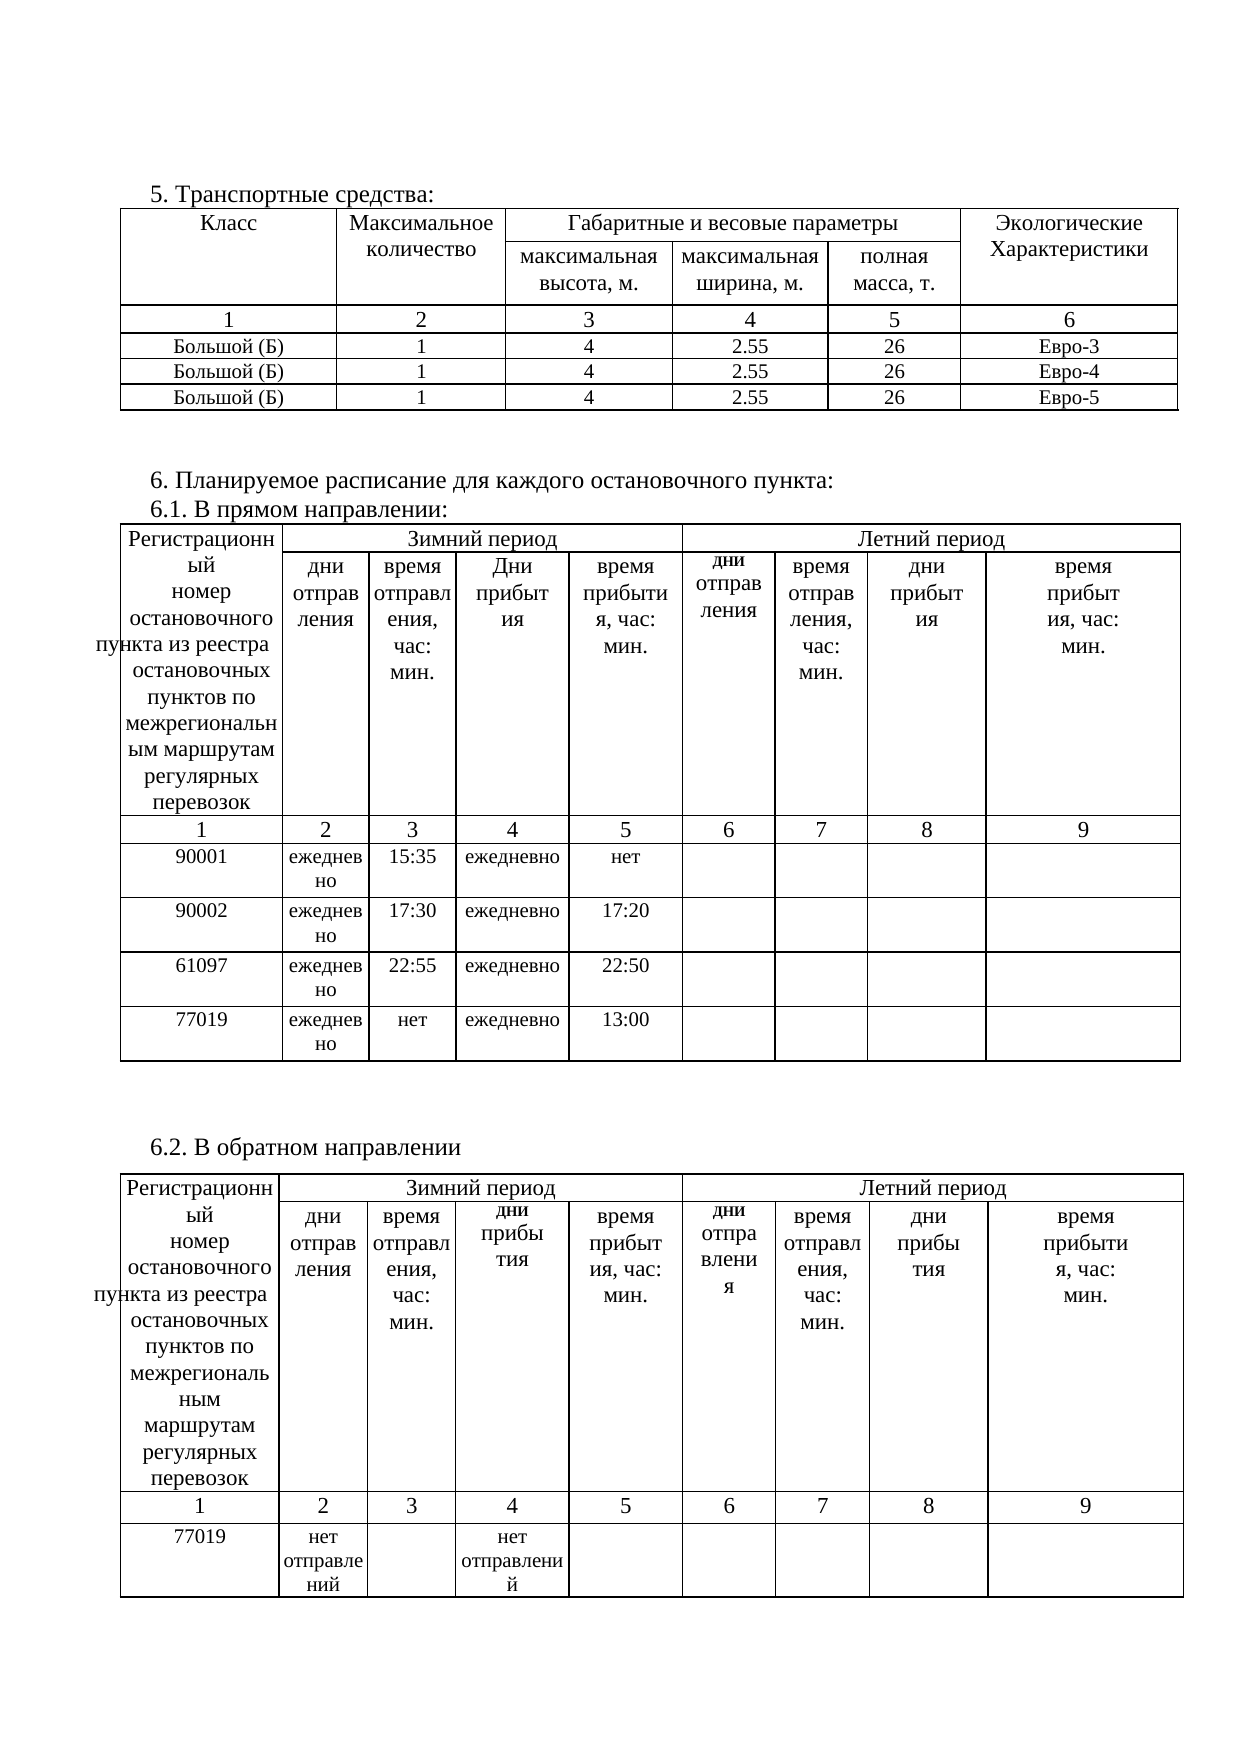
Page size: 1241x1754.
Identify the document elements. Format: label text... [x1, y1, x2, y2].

table_header Габаритные и весовые параметры [506, 209, 960, 241]
table_cell 5 [570, 1492, 682, 1522]
table_cell 15:35 [370, 844, 455, 897]
table_header Класс [121, 209, 336, 304]
table_cell нет отправлений [456, 1524, 568, 1596]
table_cell Большой (Б) [121, 334, 336, 358]
table_cell 1 [337, 334, 505, 358]
table_cell [868, 898, 985, 951]
table_cell 17:30 [370, 898, 455, 951]
table_cell [683, 1007, 774, 1060]
table_cell [683, 953, 774, 1006]
table_cell максимальная высота, м. [506, 242, 672, 304]
table_cell 2 [283, 816, 368, 842]
table_cell [868, 1007, 985, 1060]
table_cell 3 [368, 1492, 455, 1522]
table_cell ДНИ отпра влени я [683, 1202, 775, 1491]
table_cell 1 [121, 306, 336, 332]
text 6.1. В прямом направлении: [150, 494, 1090, 523]
table_cell [987, 1007, 1180, 1060]
table_cell 26 [829, 385, 960, 409]
table_cell [776, 898, 867, 951]
table_header Летний период [683, 1175, 1183, 1201]
table_cell [776, 1524, 869, 1596]
table_cell 2.55 [673, 334, 827, 358]
table_cell Евро-5 [961, 385, 1177, 409]
text 6.2. В обратном направлении [150, 1132, 1090, 1160]
table_cell 2 [337, 306, 505, 332]
table_cell 17:20 [570, 898, 682, 951]
table_cell 8 [868, 816, 985, 842]
table_header Зимний период [280, 1175, 682, 1201]
table_header Летний период [683, 525, 1180, 551]
table_cell 2 [280, 1492, 367, 1522]
table_cell 26 [829, 334, 960, 358]
table_cell ДНИ отправ ления [683, 553, 774, 814]
table_cell 2.55 [673, 385, 827, 409]
table_cell [870, 1524, 987, 1596]
table_cell 26 [829, 359, 960, 383]
table_cell 3 [370, 816, 455, 842]
table_cell 5 [829, 306, 960, 332]
table_header Экологические Характеристики [961, 209, 1177, 304]
text 6. Планируемое расписание для каждого остановочного пункта: [150, 466, 1090, 494]
table_cell время отправл ения, час: мин. [370, 553, 455, 814]
table_cell [776, 953, 867, 1006]
table_cell максимальная ширина, м. [673, 242, 827, 304]
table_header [121, 1175, 278, 1491]
table_cell дни прибы тия [870, 1202, 987, 1491]
table_cell 4 [673, 306, 827, 332]
table_cell 9 [989, 1492, 1183, 1522]
table_cell [570, 1524, 682, 1596]
table_cell нет [570, 844, 682, 897]
table_header Максимальное количество [337, 209, 505, 304]
table_cell дни прибыт ия [868, 553, 985, 814]
table_cell 22:50 [570, 953, 682, 1006]
table_cell ежедневно [457, 1007, 568, 1060]
table_cell ежедневно [457, 898, 568, 951]
table_cell 2.55 [673, 359, 827, 383]
table_cell ежедневно [457, 844, 568, 897]
table_cell дни отправ ления [283, 553, 368, 814]
table_cell полная масса, т. [829, 242, 960, 304]
table_cell [989, 1524, 1183, 1596]
table_cell 77019 [121, 1007, 282, 1060]
table_cell дни отправ ления [280, 1202, 367, 1491]
table_cell 4 [506, 359, 672, 383]
table_cell Дни прибыт ия [457, 553, 568, 814]
table_cell время отправл ения, час: мин. [776, 1202, 869, 1491]
table_cell 5 [570, 816, 682, 842]
table_cell ежедневно [283, 898, 368, 951]
table_cell 3 [506, 306, 672, 332]
table_cell 77019 [121, 1524, 278, 1596]
table_cell время прибыти я, час: мин. [570, 553, 682, 814]
table_cell [368, 1524, 455, 1596]
table_cell 90002 [121, 898, 282, 951]
table_cell [776, 1007, 867, 1060]
table_cell [683, 1524, 775, 1596]
table_cell время прибыт ия, час: мин. [987, 553, 1180, 814]
table_cell Евро-3 [961, 334, 1177, 358]
table_cell 6 [683, 816, 774, 842]
table_cell ежедневно [283, 844, 368, 897]
table_cell ежедневно [457, 953, 568, 1006]
table_cell 1 [121, 1492, 278, 1522]
table_cell нет отправлений [280, 1524, 367, 1596]
table_cell 1 [121, 816, 282, 842]
table_cell 4 [456, 1492, 568, 1522]
table_cell Большой (Б) [121, 385, 336, 409]
table_cell нет [370, 1007, 455, 1060]
table_cell 8 [870, 1492, 987, 1522]
table_cell время прибыт ия, час: мин. [570, 1202, 682, 1491]
table_cell время отправ ления, час: мин. [776, 553, 867, 814]
table_cell 4 [457, 816, 568, 842]
table_cell 6 [961, 306, 1177, 332]
table_cell [868, 953, 985, 1006]
table_cell время отправл ения, час: мин. [368, 1202, 455, 1491]
table_cell ДНИ прибы тия [456, 1202, 568, 1491]
text 5. Транспортные средства: [150, 179, 1090, 207]
table_cell 90001 [121, 844, 282, 897]
table_cell [987, 844, 1180, 897]
table_header Зимний период [283, 525, 682, 551]
table_cell [868, 844, 985, 897]
table_cell [683, 844, 774, 897]
table_cell 1 [337, 385, 505, 409]
table_cell 9 [987, 816, 1180, 842]
table_cell Большой (Б) [121, 359, 336, 383]
table_cell [683, 898, 774, 951]
table_header Регистрационный номер остановочного пункта из реестра остановочных пунктов по межрегиональным маршрутам регулярных перевозок [121, 525, 282, 814]
table_cell [776, 844, 867, 897]
table_cell 7 [776, 816, 867, 842]
table_cell [987, 898, 1180, 951]
table_cell 61097 [121, 953, 282, 1006]
table_cell [987, 953, 1180, 1006]
table_cell ежедневно [283, 953, 368, 1006]
table_cell 1 [337, 359, 505, 383]
table_cell 6 [683, 1492, 775, 1522]
table_cell Евро-4 [961, 359, 1177, 383]
table_cell 4 [506, 385, 672, 409]
table_cell ежедневно [283, 1007, 368, 1060]
table_cell время прибыти я, час: мин. [989, 1202, 1183, 1491]
table_cell 4 [506, 334, 672, 358]
table_cell 13:00 [570, 1007, 682, 1060]
table_cell 22:55 [370, 953, 455, 1006]
table_cell 7 [776, 1492, 869, 1522]
